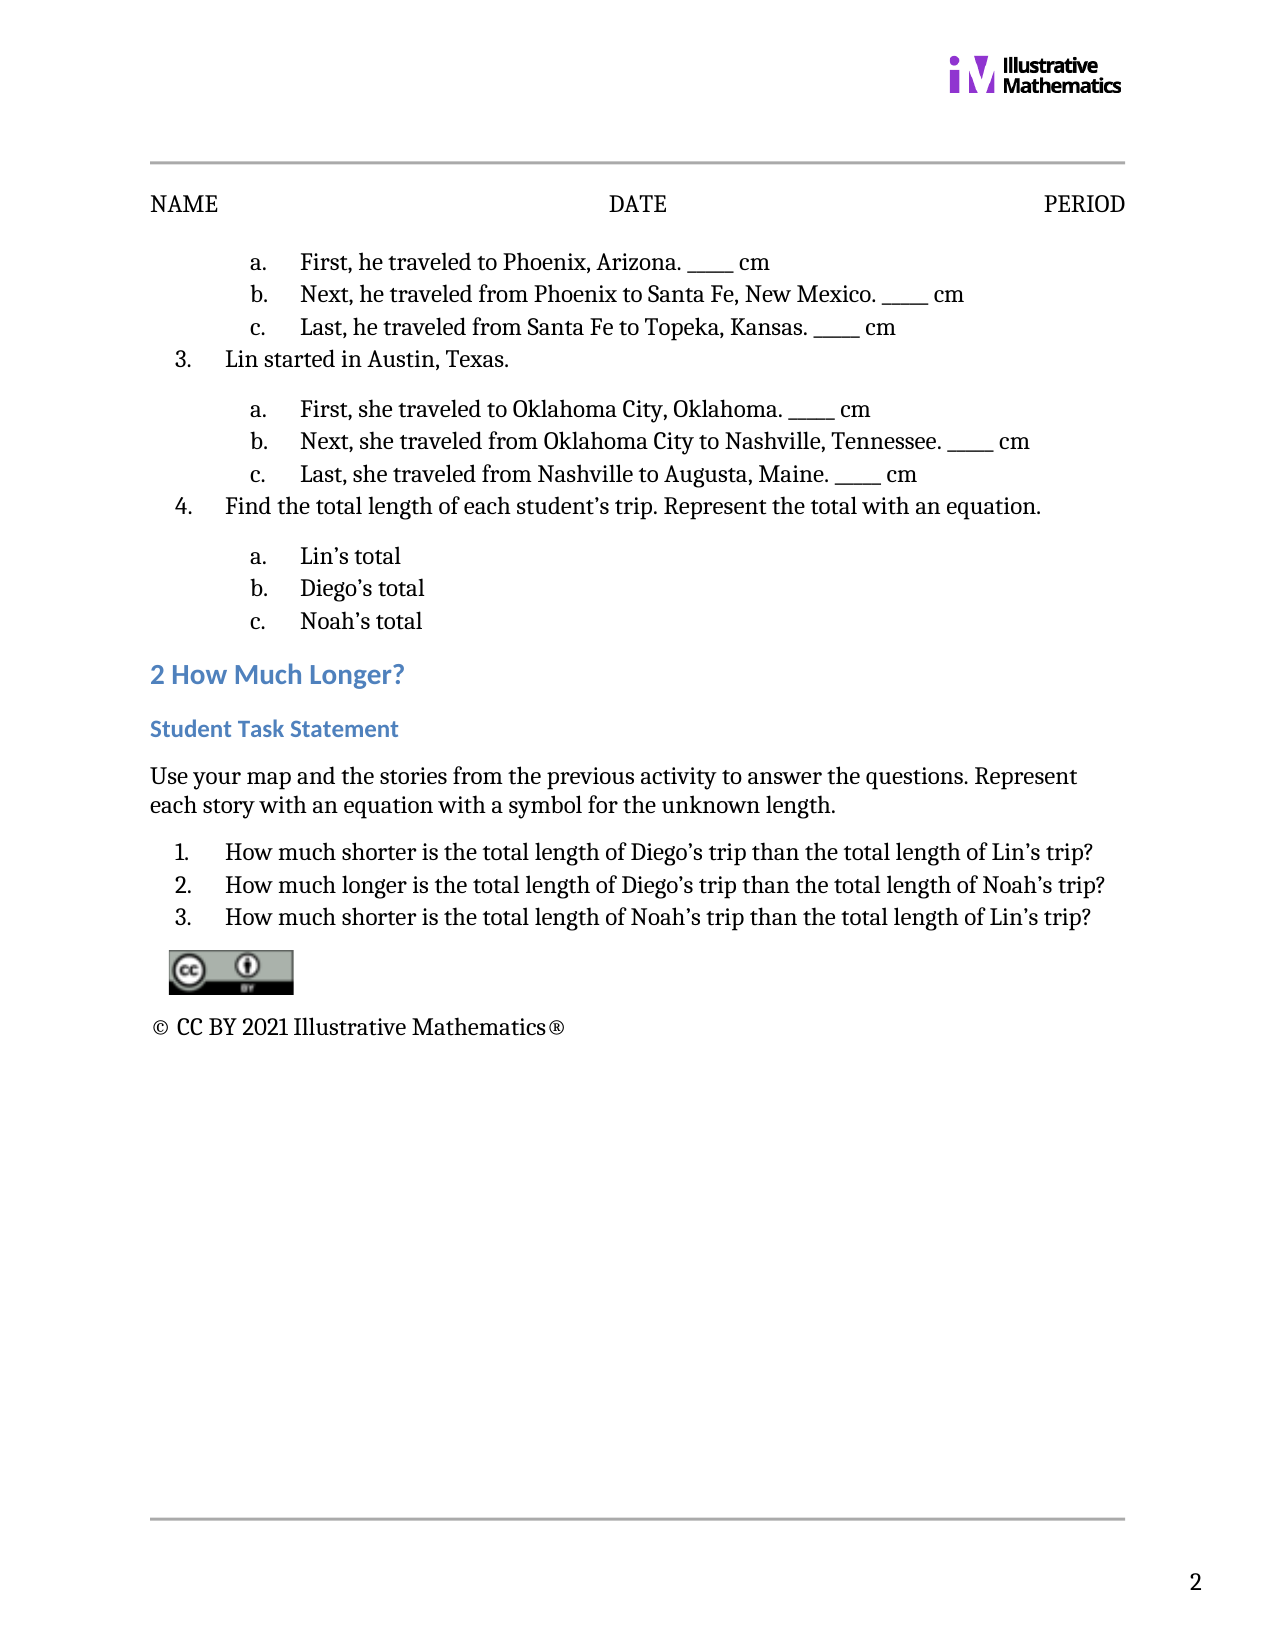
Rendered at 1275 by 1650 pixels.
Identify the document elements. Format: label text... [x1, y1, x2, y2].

text © CC BY 2021 Illustrative Mathematics® [150, 1013, 1125, 1042]
list First, she traveled to Oklahoma City, Oklahoma. _____ cm [250, 394, 1125, 423]
list First, he traveled to Phoenix, Arizona. _____ cm [250, 247, 1125, 276]
list How much shorter is the total length of Noah’s trip than the total length of Lin’s trip? [175, 903, 1125, 932]
list Lin’s total [250, 542, 1125, 570]
list Last, she traveled from Nashville to Augusta, Maine. _____ cm [250, 459, 1125, 488]
list Noah’s total [250, 607, 1125, 635]
list Next, he traveled from Phoenix to Santa Fe, New Mexico. _____ cm [250, 280, 1125, 309]
picture [949, 55, 1121, 93]
list How much shorter is the total length of Diego’s trip than the total length of Lin’s trip? [175, 838, 1125, 867]
list Last, he traveled from Santa Fe to Topeka, Kansas. _____ cm [250, 312, 1125, 341]
list Find the total length of each student’s trip. Represent the total with an equation. [175, 492, 1125, 521]
list Next, she traveled from Oklahoma City to Nashville, Tennessee. _____ cm [250, 427, 1125, 456]
subtitle 2 How Much Longer? [150, 656, 1125, 692]
list Lin started in Austin, Texas. [175, 345, 1125, 374]
text Use your map and the stories from the previous activity to answer the questions. Represent each story with an equation with a symbol for the unknown length. [150, 762, 1125, 819]
list Diego’s total [250, 574, 1125, 603]
picture [168, 950, 294, 995]
subtitle Student Task Statement [150, 713, 1125, 743]
list How much longer is the total length of Diego’s trip than the total length of Noah’s trip? [175, 871, 1125, 899]
